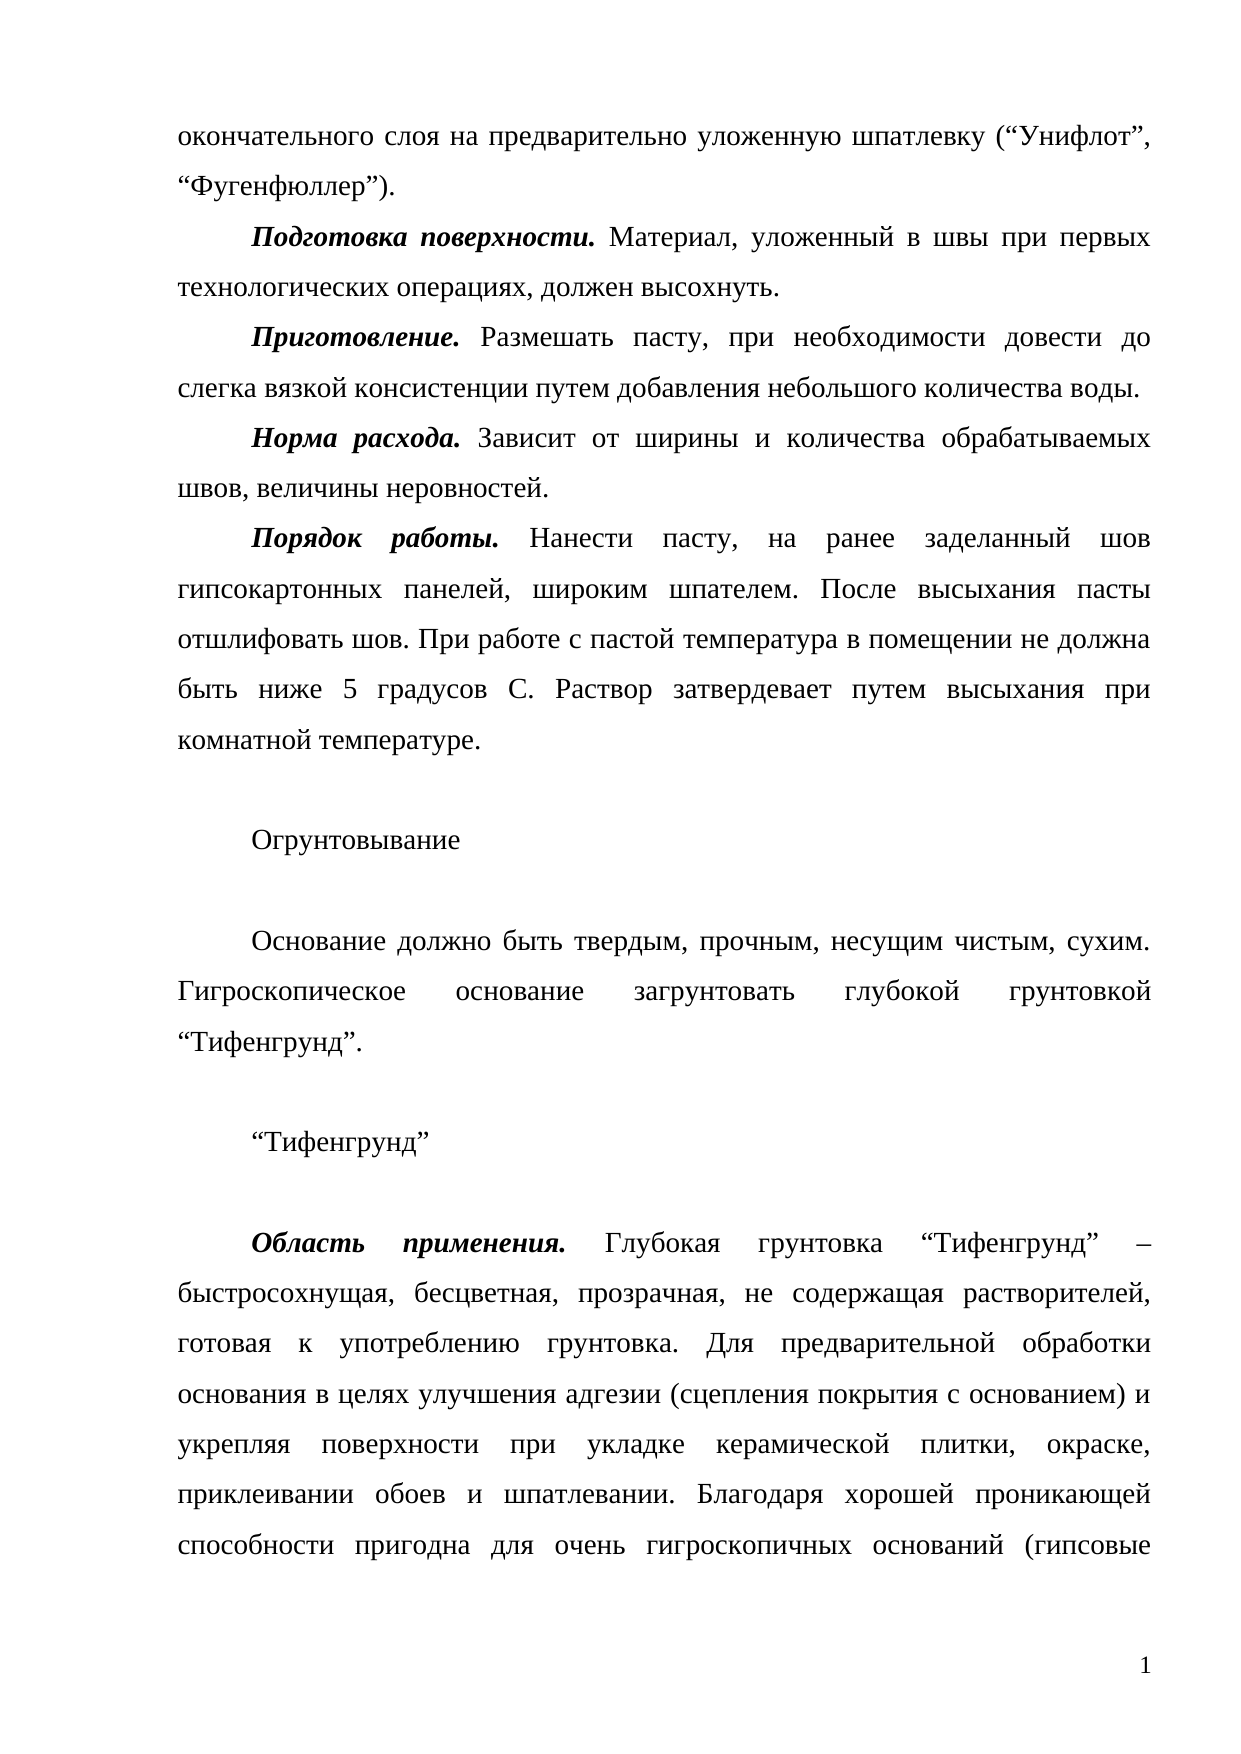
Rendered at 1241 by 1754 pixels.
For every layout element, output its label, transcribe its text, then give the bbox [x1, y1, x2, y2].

text Приготовление. Размешать пасту, при необходимости довести до слегка вязкой консистенции путем добавления небольшого количества воды. [177, 319, 1152, 403]
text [177, 118, 1152, 202]
text Норма расхода. Зависит от ширины и количества обрабатываемых швов, величины неровностей. [177, 420, 1152, 504]
text Подготовка поверхности. Материал, уложенный в швы при первых технологических операциях, должен высохнуть. [177, 219, 1152, 303]
text Огрунтовывание [177, 822, 1152, 856]
text Порядок работы. Нанести пасту, на ранее заделанный шов гипсокартонных панелей, широким шпателем. После высыхания пасты отшлифовать шов. При работе с пастой температура в помещении не должна быть ниже 5 градусов С. Раствор затвердевает путем высыхания при комнатной температуре. [177, 521, 1152, 755]
text “Тифенгрунд” [177, 1124, 1152, 1158]
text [177, 1225, 1152, 1560]
text Основание должно быть твердым, прочным, несущим чистым, сухим. Гигроскопическое основание загрунтовать глубокой грунтовкой “Тифенгрунд”. [177, 923, 1152, 1057]
